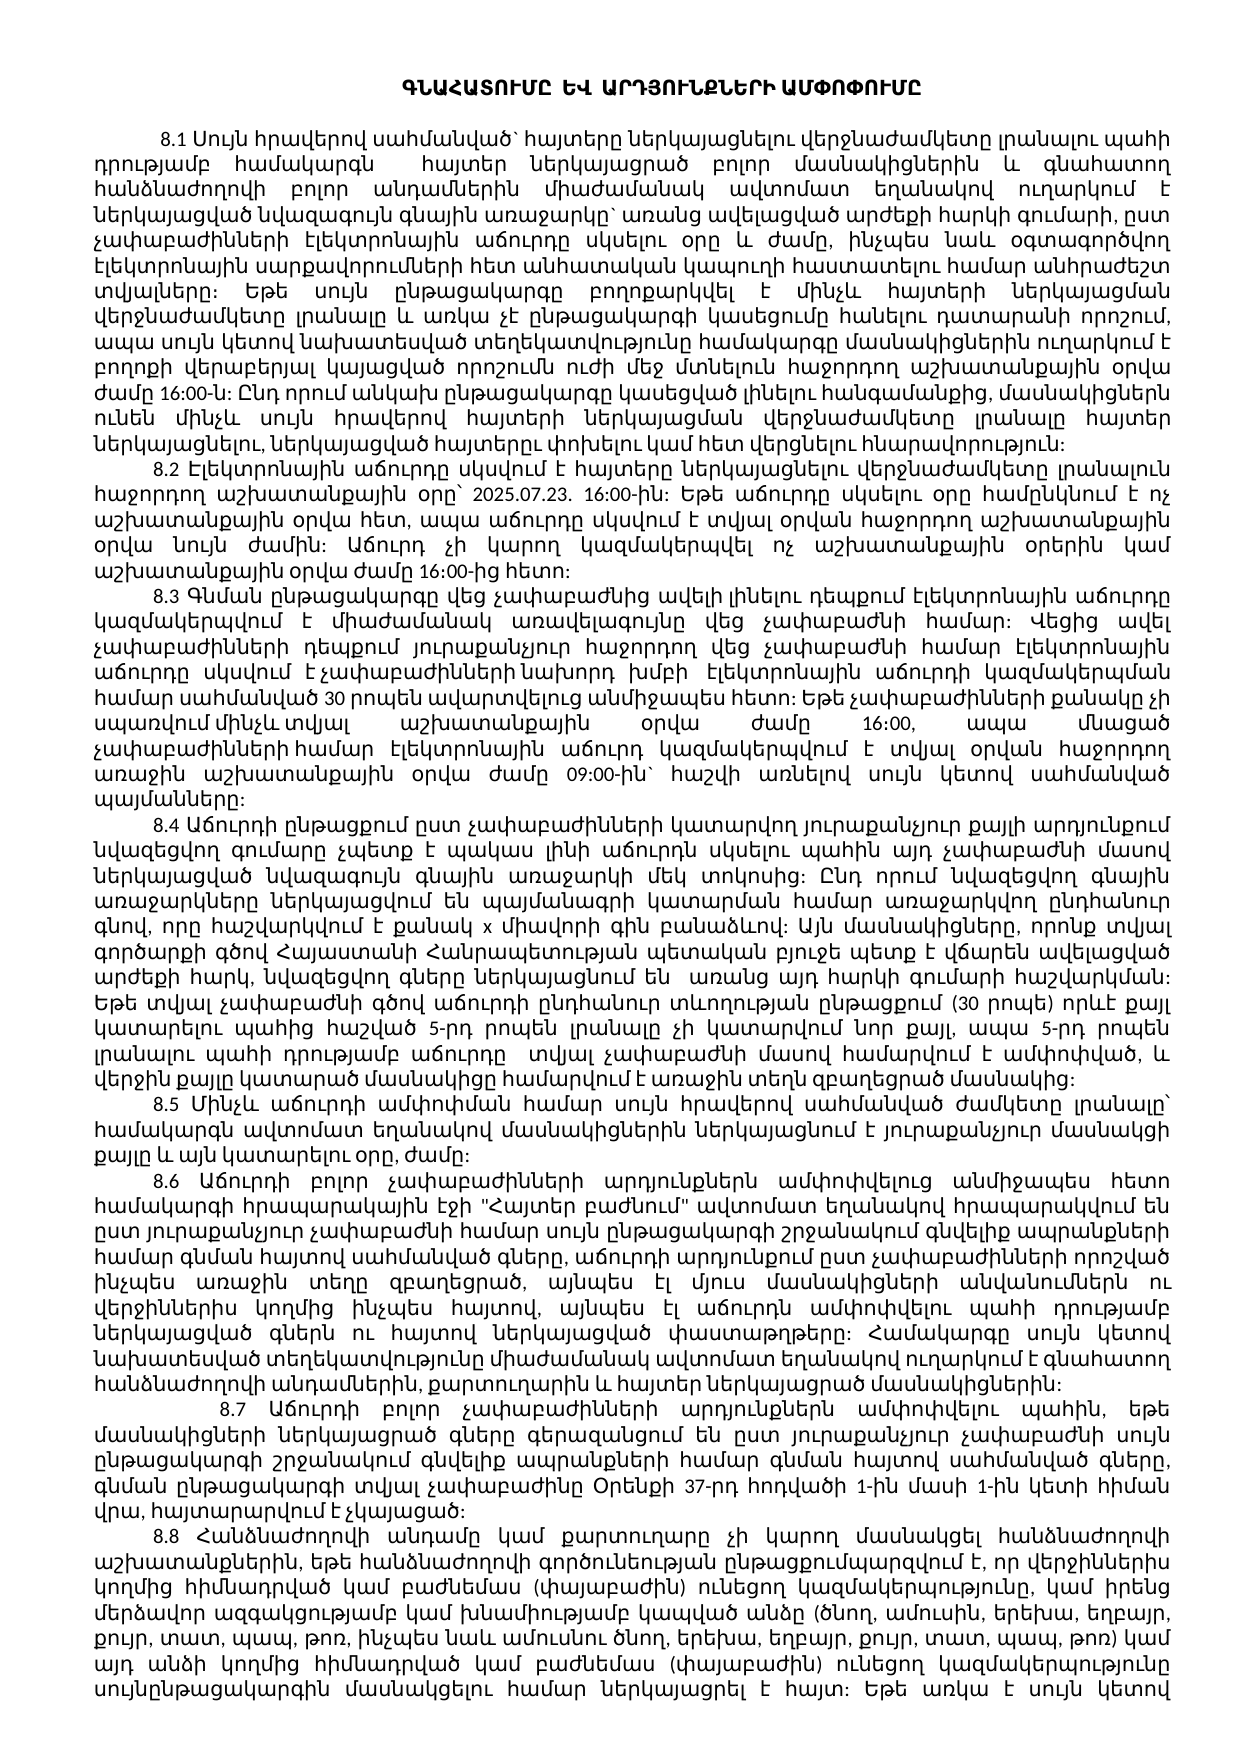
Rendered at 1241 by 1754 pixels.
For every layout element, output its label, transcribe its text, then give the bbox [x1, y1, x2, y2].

text 8.2 Էլեկտրոնային աճուրդը սկսվում է հայտերը ներկայացնելու վերջնաժամկետը լրանալուն հաջորդող աշխատանքային օրը՝ 2025.07.23. 16:00 -ին: Եթե աճուրդը սկսելու օրը համընկնում է ոչ աշխատանքային օրվա հետ, ապա աճուրդը սկսվում է տվյալ օրվան հաջորդող աշխատանքային օրվա նույն ժամին: Աճուրդ չի կարող կազմակերպվել ոչ աշխատանքային օրերին կամ աշխատանքային օրվա ժամը 16։00-ից հետո: [94, 456, 1171, 583]
text 8.1 Սույն հրավերով սահմանված` հայտերը ներկայացնելու վերջնաժամկետը լրանալու պահի դրությամբ համակարգն հայտեր ներկայացրած բոլոր մասնակիցներին և գնահատող հանձնաժողովի բոլոր անդամներին միաժամանակ ավտոմատ եղանակով ուղարկում է ներկայացված նվազագույն գնային առաջարկը` առանց ավելացված արժեքի հարկի գումարի, ըստ չափաբաժինների էլեկտրոնային աճուրդը սկսելու օրը և ժամը, ինչպես նաև օգտագործվող էլեկտրոնային սարքավորումների հետ անհատական կապուղի հաստատելու համար անհրաժեշտ տվյալները։ Եթե սույն ընթացակարգը բողոքարկվել է մինչև հայտերի ներկայացման վերջնաժամկետը լրանալը և առկա չէ ընթացակարգի կասեցումը հանելու դատարանի որոշում, ապա սույն կետով նախատեսված տեղեկատվությունը համակարգը մասնակիցներին ուղարկում է բողոքի վերաբերյալ կայացված որոշումն ուժի մեջ մտնելուն հաջորդող աշխատանքային օրվա ժամը 16:00-ն: Ընդ որում անկախ ընթացակարգը կասեցված լինելու հանգամանքից, մասնակիցներն ունեն մինչև սույն հրավերով հայտերի ներկայացման վերջնաժամկետը լրանալը հայտեր ներկայացնելու, ներկայացված հայտերըւ փոխելու կամ հետ վերցնելու հնարավորություն: [94, 126, 1171, 456]
text 8.6 Աճուրդի բոլոր չափաբաժինների արդյունքներն ամփոփվելուց անմիջապես հետո համակարգի հրապարակային էջի "Հայտեր բաժնում" ավտոմատ եղանակով հրապարակվում են ըստ յուրաքանչյուր չափաբաժնի համար սույն ընթացակարգի շրջանակում գնվելիք ապրանքների համար գնման հայտով սահմանված գները, աճուրդի արդյունքում ըստ չափաբաժինների որոշված ինչպես առաջին տեղը զբաղեցրած, այնպես էլ մյուս մասնակիցների անվանումներն ու վերջիններիս կողմից ինչպես հայտով, այնպես էլ աճուրդն ամփոփվելու պահի դրությամբ ներկայացված գներն ու հայտով ներկայացված փաստաթղթերը: Համակարգը սույն կետով նախատեսված տեղեկատվությունը միաժամանակ ավտոմատ եղանակով ուղարկում է գնահատող հանձնաժողովի անդամներին, քարտուղարին և հայտեր ներկայացրած մասնակիցներին: [94, 1168, 1171, 1397]
text 8.4 Աճուրդի ընթացքում ըստ չափաբաժինների կատարվող յուրաքանչյուր քայլի արդյունքում նվազեցվող գումարը չպետք է պակաս լինի աճուրդն սկսելու պահին այդ չափաբաժնի մասով ներկայացված նվազագույն գնային առաջարկի մեկ տոկոսից: Ընդ որում նվազեցվող գնային առաջարկները ներկայացվում են պայմանագրի կատարման համար առաջարկվող ընդհանուր գնով, որը հաշվարկվում է քանակ x միավորի գին բանաձևով: Այն մասնակիցները, որոնք տվյալ գործարքի գծով Հայաստանի Հանրապետության պետական բյուջե պետք է վճարեն ավելացված արժեքի հարկ, նվազեցվող գները ներկայացնում են առանց այդ հարկի գումարի հաշվարկման: Եթե տվյալ չափաբաժնի գծով աճուրդի ընդհանուր տևողության ընթացքում (30 րոպե) որևէ քայլ կատարելու պահից հաշված 5-րդ րոպեն լրանալը չի կատարվում նոր քայլ, ապա 5-րդ րոպեն լրանալու պահի դրությամբ աճուրդը տվյալ չափաբաժնի մասով համարվում է ամփոփված, և վերջին քայլը կատարած մասնակիցը համարվում է առաջին տեղն զբաղեցրած մասնակից: [94, 812, 1171, 1092]
text 8.3 Գնման ընթացակարգը վեց չափաբաժնից ավելի լինելու դեպքում էլեկտրոնային աճուրդը կազմակերպվում է միաժամանակ առավելագույնը վեց չափաբաժնի համար: Վեցից ավել չափաբաժինների դեպքում յուրաքանչյուր հաջորդող վեց չափաբաժնի համար էլեկտրոնային աճուրդը սկսվում է չափաբաժինների նախորդ խմբի էլեկտրոնային աճուրդի կազմակերպման համար սահմանված 30 րոպեն ավարտվելուց անմիջապես հետո: Եթե չափաբաժինների քանակը չի սպառվում մինչև տվյալ աշխատանքային օրվա ժամը 16։00, ապա մնացած չափաբաժինների համար էլեկտրոնային աճուրդ կազմակերպվում է տվյալ օրվան հաջորդող առաջին աշխատանքային օրվա ժամը 09:00-ին` հաշվի առնելով սույն կետով սահմանված պայմանները: [94, 583, 1171, 812]
text ԳՆԱՀԱՏՈՒՄԸ ԵՎ ԱՐԴՅՈՒՆՔՆԵՐԻ ԱՄՓՈՓՈՒՄԸ [94, 75, 1171, 100]
text 8.5 Մինչև աճուրդի ամփոփման համար սույն հրավերով սահմանված ժամկետը լրանալը՝ համակարգն ավտոմատ եղանակով մասնակիցներին ներկայացնում է յուրաքանչյուր մասնակցի քայլը և այն կատարելու օրը, ժամը: [94, 1092, 1171, 1168]
text 8.7 Աճուրդի բոլոր չափաբաժինների արդյունքներն ամփոփվելու պահին, եթե մասնակիցների ներկայացրած գները գերազանցում են ըստ յուրաքանչյուր չափաբաժնի սույն ընթացակարգի շրջանակում գնվելիք ապրանքների համար գնման հայտով սահմանված գները, գնման ընթացակարգի տվյալ չափաբաժինը Օրենքի 37-րդ հոդվածի 1-ին մասի 1-ին կետի հիման վրա, հայտարարվում է չկայացած: [94, 1397, 1171, 1524]
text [94, 1524, 1171, 1702]
